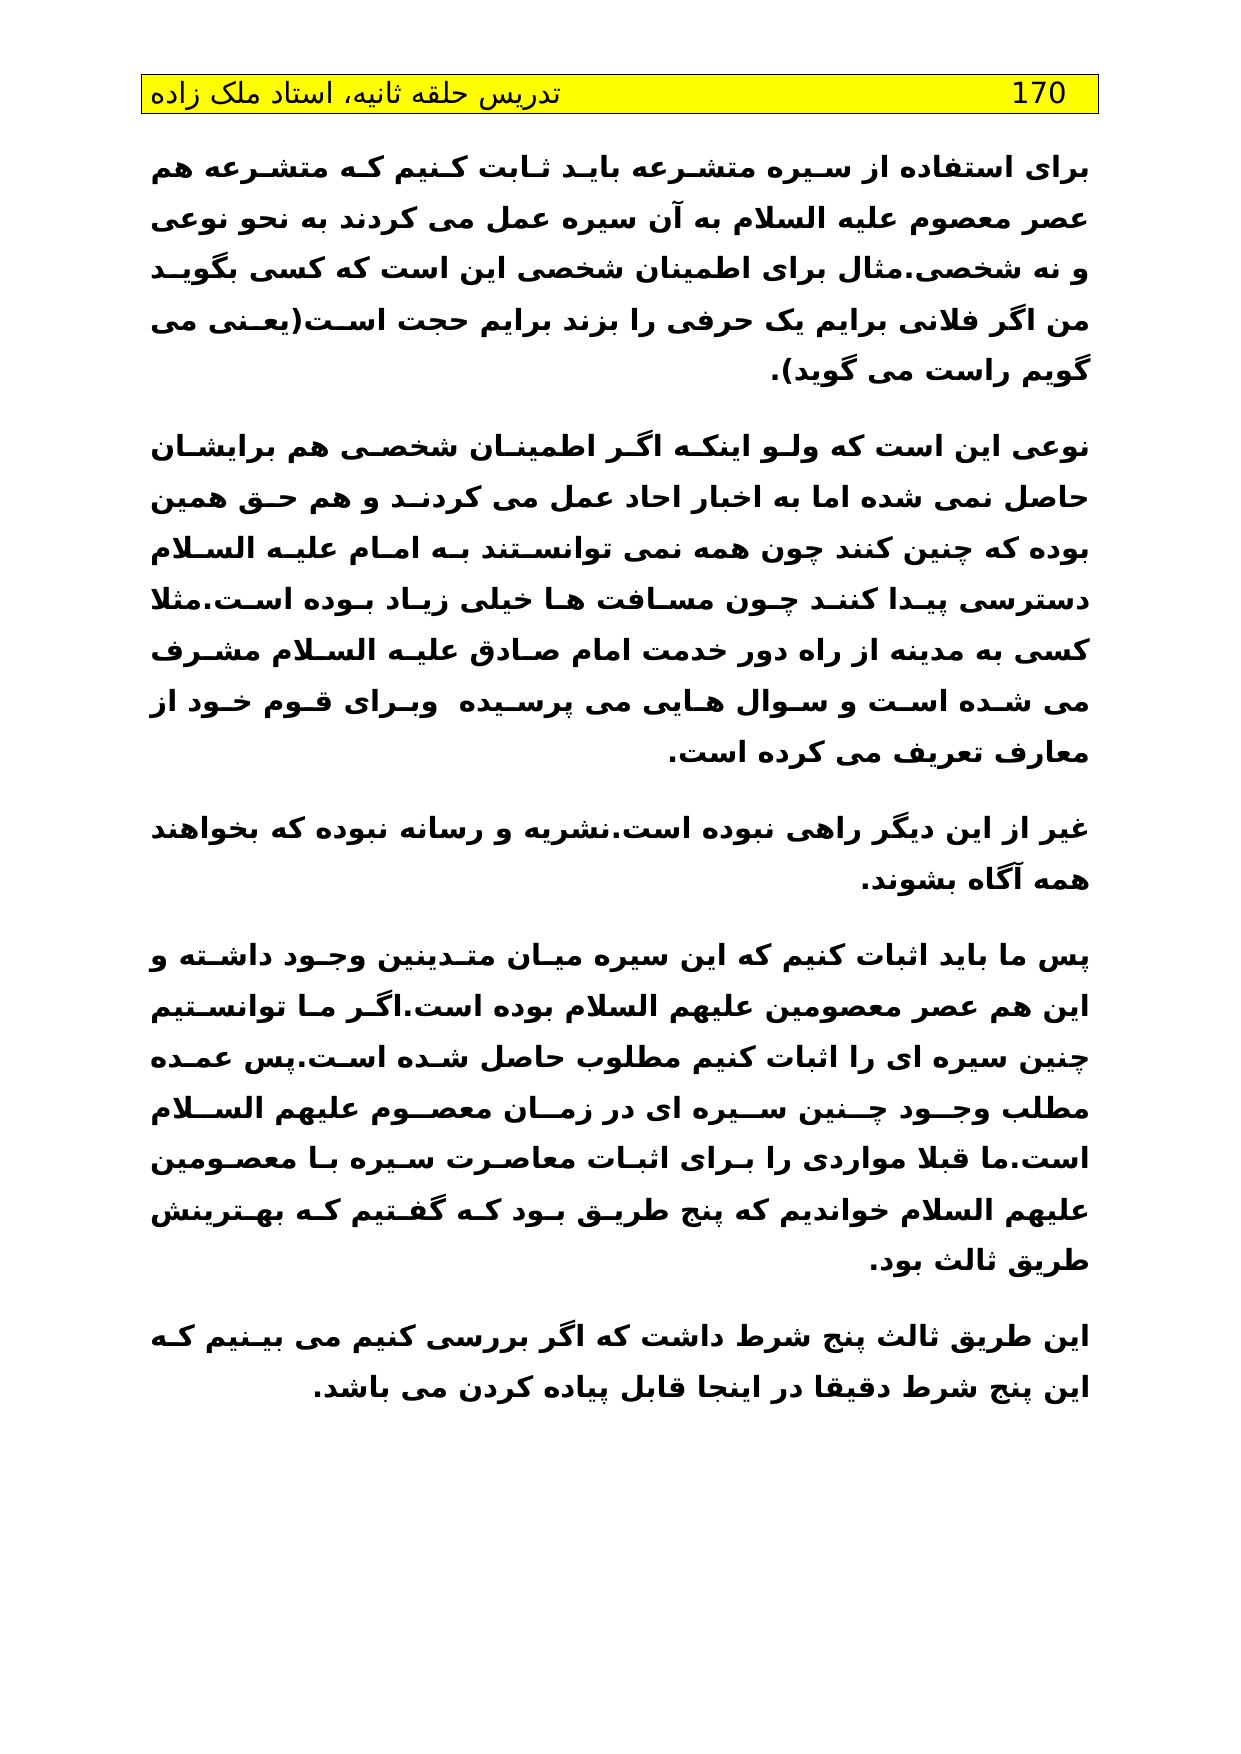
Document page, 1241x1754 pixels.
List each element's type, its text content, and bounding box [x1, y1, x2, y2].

text برای استفاده از سیره متشرعه باید ثابت کنیم که متشرعه هم عصر معصوم علیه السلام به آن سیره عمل می کردند به نحو نوعی و نه شخصی.مثال برای اطمینان شخصی این است که کسی بگوید من اگر فلانی برایم یک حرفی را بزند برایم حجت است(یعنی می گویم راست می گوید). [150, 150, 1090, 388]
text پس ما باید اثبات کنیم که این سیره میان متدینین وجود داشته و این هم عصر معصومین علیهم السلام بوده است.اگر ما توانستیم چنین سیره ای را اثبات کنیم مطلوب حاصل شده است.پس عمده مطلب وجود چنین سیره ای در زمان معصوم علیهم السلام است.ما قبلا مواردی را برای اثبات معاصرت سیره با معصومین علیهم السلام خواندیم که پنج طریق بود که گفتیم که بهترینش طریق ثالث بود. [150, 938, 1090, 1278]
text غیر از این دیگر راهی نبوده است.نشریه و رسانه نبوده که بخواهند همه آگاه بشوند. [150, 811, 1090, 896]
text این طریق ثالث پنج شرط داشت که اگر بررسی کنیم می بینیم که این پنج شرط دقیقا در اینجا قابل پیاده کردن می باشد. [150, 1320, 1090, 1404]
text نوعی این است که ولو اینکه اگر اطمینان شخصی هم برایشان حاصل نمی شده اما به اخبار احاد عمل می کردند و هم حق همین بوده که چنین کنند چون همه نمی توانستند به امام علیه السلام دسترسی پیدا کنند چون مسافت ها خیلی زیاد بوده است.مثلا کسی به مدینه از راه دور خدمت امام صادق علیه السلام مشرف می شده است و سوال هایی می پرسیده وبرای قوم خود از معارف تعریف می کرده است. [150, 430, 1090, 769]
